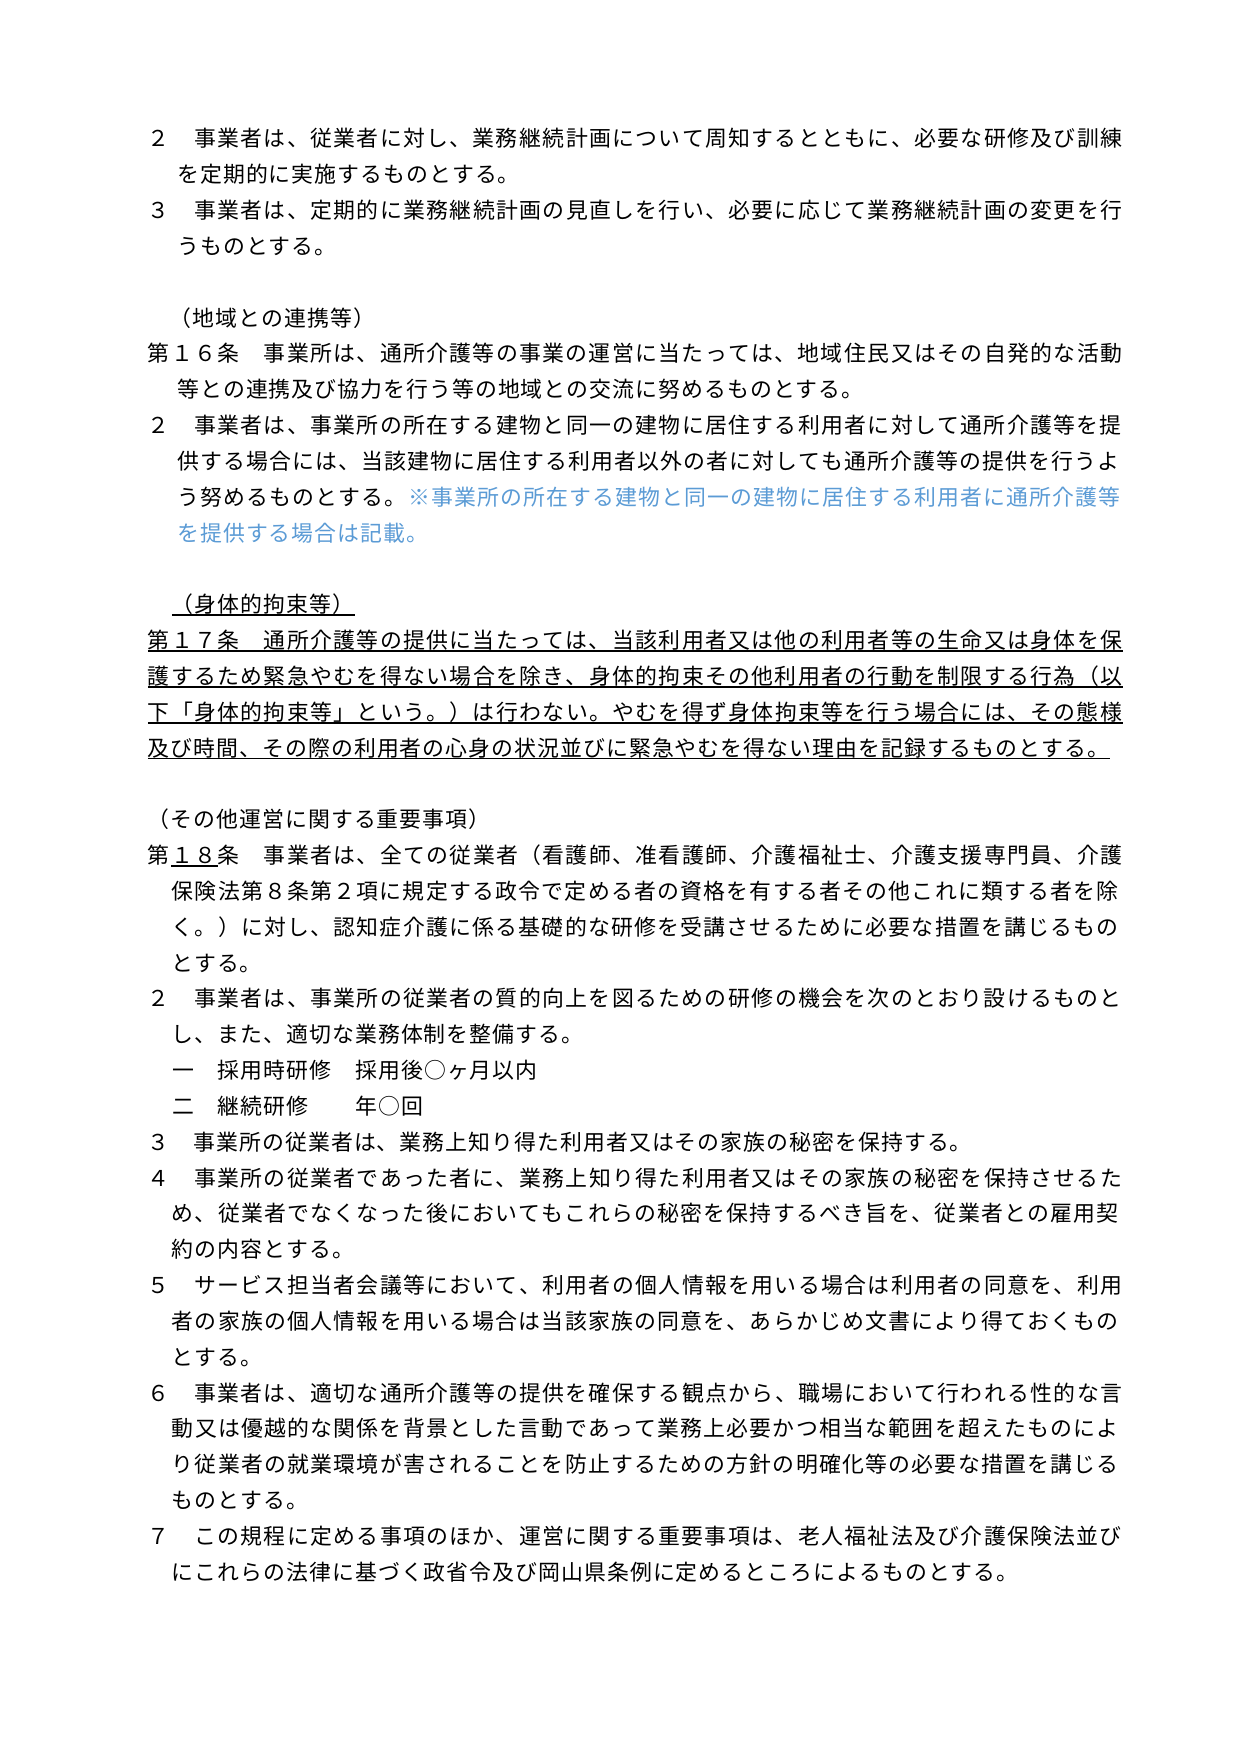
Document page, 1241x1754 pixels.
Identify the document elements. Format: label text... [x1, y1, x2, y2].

text 第１７条 通所介護等の提供に当たっては、当該利用者又は他の利用者等の生命又は身体を保護するため緊急やむを得ない場合を除き、身体的拘束その他利用者の行動を制限する行為（以下「身体的拘束等」という。）は行わない。やむを得ず身体拘束等を行う場合には、その態様及び時間、その際の利用者の心身の状況並びに緊急やむを得ない理由を記録するものとする。 [148, 724, 1122, 763]
text （地域との連携等） [169, 297, 1122, 333]
text （その他運営に関する重要事項） [148, 799, 1122, 835]
text ７ この規程に定める事項のほか、運営に関する重要事項は、老人福祉法及び介護保険法並びにこれらの法律に基づく政省令及び岡山県条例に定めるところによるものとする。 [148, 1516, 1122, 1587]
text ６ 事業者は、適切な通所介護等の提供を確保する観点から、職場において行われる性的な言動又は優越的な関係を背景とした言動であって業務上必要かつ相当な範囲を超えたものにより従業者の就業環境が害されることを防止するための方針の明確化等の必要な措置を講じるものとする。 [148, 1372, 1122, 1516]
text ２ 事業者は、従業者に対し、業務継続計画について周知するとともに、必要な研修及び訓練を定期的に実施するものとする。 [148, 118, 1122, 190]
text ３ 事業者は、定期的に業務継続計画の見直しを行い、必要に応じて業務継続計画の変更を行うものとする。 [148, 190, 1122, 261]
text ２ 事業者は、事業所の従業者の質的向上を図るための研修の機会を次のとおり設けるものとし、また、適切な業務体制を整備する。 [148, 978, 1122, 1050]
text ４ 事業所の従業者であった者に、業務上知り得た利用者又はその家族の秘密を保持させるため、従業者でなくなった後においてもこれらの秘密を保持するべき旨を、従業者との雇用契約の内容とする。 [148, 1157, 1122, 1265]
text 第１７条 通所介護等の提供に当たっては、当該利用者又は他の利用者等の生命又は身体を保護するため緊急やむを得ない場合を除き、身体的拘束その他利用者の行動を制限する行為（以下「身体的拘束等」という。）は行わない。やむを得ず身体拘束等を行う場合には、その態様及び時間、その際の利用者の心身の状況並びに緊急やむを得ない理由を記録するものとする。 [148, 652, 1122, 686]
text 第１８条 事業者は、全ての従業者（看護師、准看護師、介護福祉士、介護支援専門員、介護保険法第８条第２項に規定する政令で定める者の資格を有する者その他これに類する者を除く。）に対し、認知症介護に係る基礎的な研修を受講させるために必要な措置を講じるものとする。 [148, 835, 1122, 978]
text 第１７条 通所介護等の提供に当たっては、当該利用者又は他の利用者等の生命又は身体を保護するため緊急やむを得ない場合を除き、身体的拘束その他利用者の行動を制限する行為（以下「身体的拘束等」という。）は行わない。やむを得ず身体拘束等を行う場合には、その態様及び時間、その際の利用者の心身の状況並びに緊急やむを得ない理由を記録するものとする。 [148, 620, 1122, 650]
text ２ 事業者は、事業所の所在する建物と同一の建物に居住する利用者に対して通所介護等を提供する場合には、当該建物に居住する利用者以外の者に対しても通所介護等の提供を行うよう努めるものとする。※事業所の所在する建物と同一の建物に居住する利用者に通所介護等を提供する場合は記載。 [148, 405, 1122, 548]
text ３ 事業所の従業者は、業務上知り得た利用者又はその家族の秘密を保持する。 [148, 1121, 1122, 1157]
text （身体的拘束等） [148, 584, 1122, 620]
text 第１７条 通所介護等の提供に当たっては、当該利用者又は他の利用者等の生命又は身体を保護するため緊急やむを得ない場合を除き、身体的拘束その他利用者の行動を制限する行為（以下「身体的拘束等」という。）は行わない。やむを得ず身体拘束等を行う場合には、その態様及び時間、その際の利用者の心身の状況並びに緊急やむを得ない理由を記録するものとする。 [148, 688, 1122, 722]
text 一 採用時研修 採用後○ヶ月以内 [172, 1050, 1122, 1086]
text 二 継続研修 年○回 [172, 1086, 1122, 1121]
text ５ サービス担当者会議等において、利用者の個人情報を用いる場合は利用者の同意を、利用者の家族の個人情報を用いる場合は当該家族の同意を、あらかじめ文書により得ておくものとする。 [148, 1265, 1122, 1372]
text 第１６条 事業所は、通所介護等の事業の運営に当たっては、地域住民又はその自発的な活動等との連携及び協力を行う等の地域との交流に努めるものとする。 [148, 333, 1122, 405]
